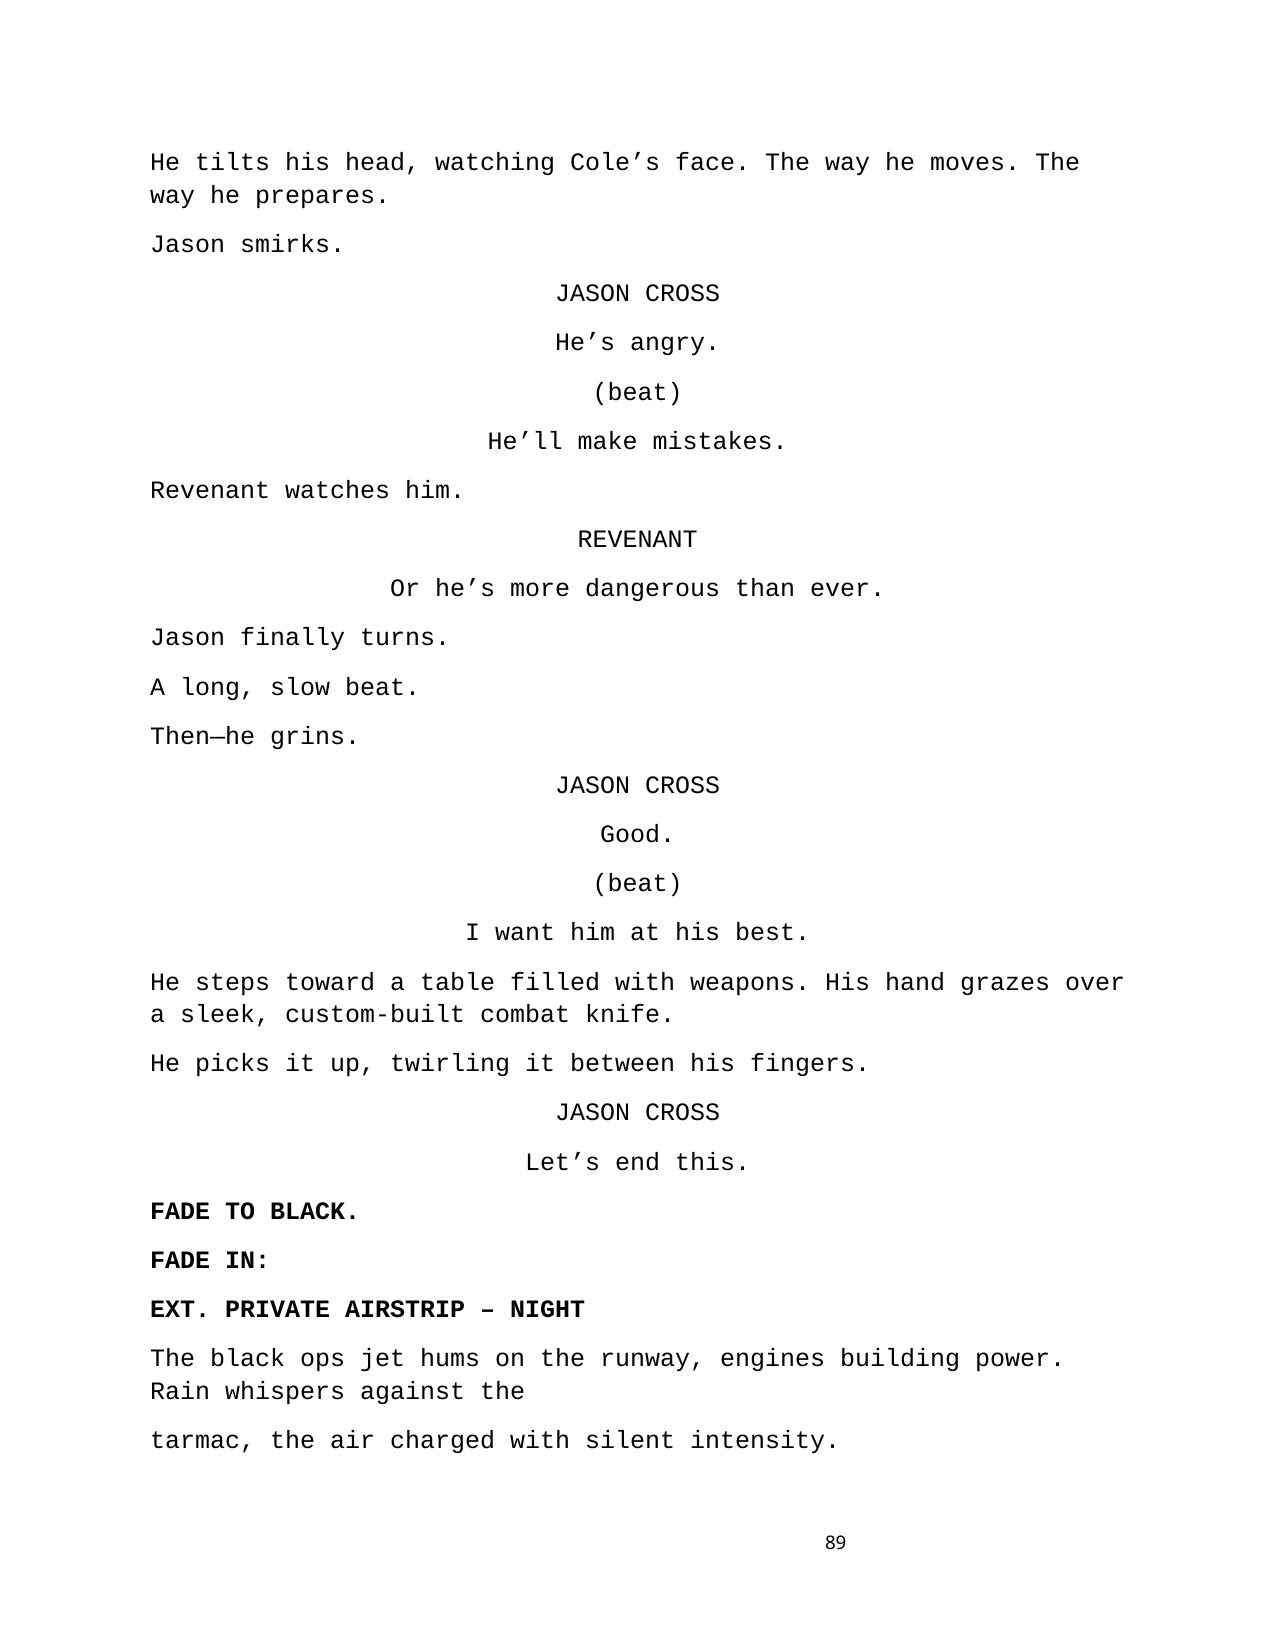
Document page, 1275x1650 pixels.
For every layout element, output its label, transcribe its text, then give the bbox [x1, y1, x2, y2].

text Jason smirks. [150, 232, 1125, 260]
text tarmac, the air charged with silent intensity. [150, 1427, 1125, 1456]
text JASON CROSS [150, 772, 1125, 801]
text JASON CROSS [150, 1100, 1125, 1128]
text Jason finally turns. [150, 625, 1125, 653]
text (beat) [150, 871, 1125, 899]
text He’ll make mistakes. [150, 428, 1125, 457]
text Good. [150, 822, 1125, 850]
text Let’s end this. [150, 1149, 1125, 1177]
text Or he’s more dangerous than ever. [150, 576, 1125, 604]
text REVENANT [150, 527, 1125, 555]
text Revenant watches him. [150, 477, 1125, 506]
text He tilts his head, watching Cole’s face. The way he moves. The way he prepares. [150, 150, 1125, 211]
text I want him at his best. [150, 920, 1125, 948]
text EXT. PRIVATE AIRSTRIP – NIGHT [150, 1297, 1125, 1325]
text The black ops jet hums on the runway, engines building power. Rain whispers against the [150, 1346, 1125, 1407]
text JASON CROSS [150, 281, 1125, 309]
text A long, slow beat. [150, 674, 1125, 702]
text FADE TO BLACK. [150, 1198, 1125, 1227]
text Then—he grins. [150, 723, 1125, 752]
text He picks it up, twirling it between his fingers. [150, 1051, 1125, 1079]
text He steps toward a table filled with weapons. His hand grazes over a sleek, custom-built combat knife. [150, 969, 1125, 1030]
text (beat) [150, 379, 1125, 407]
text He’s angry. [150, 330, 1125, 358]
text FADE IN: [150, 1247, 1125, 1276]
